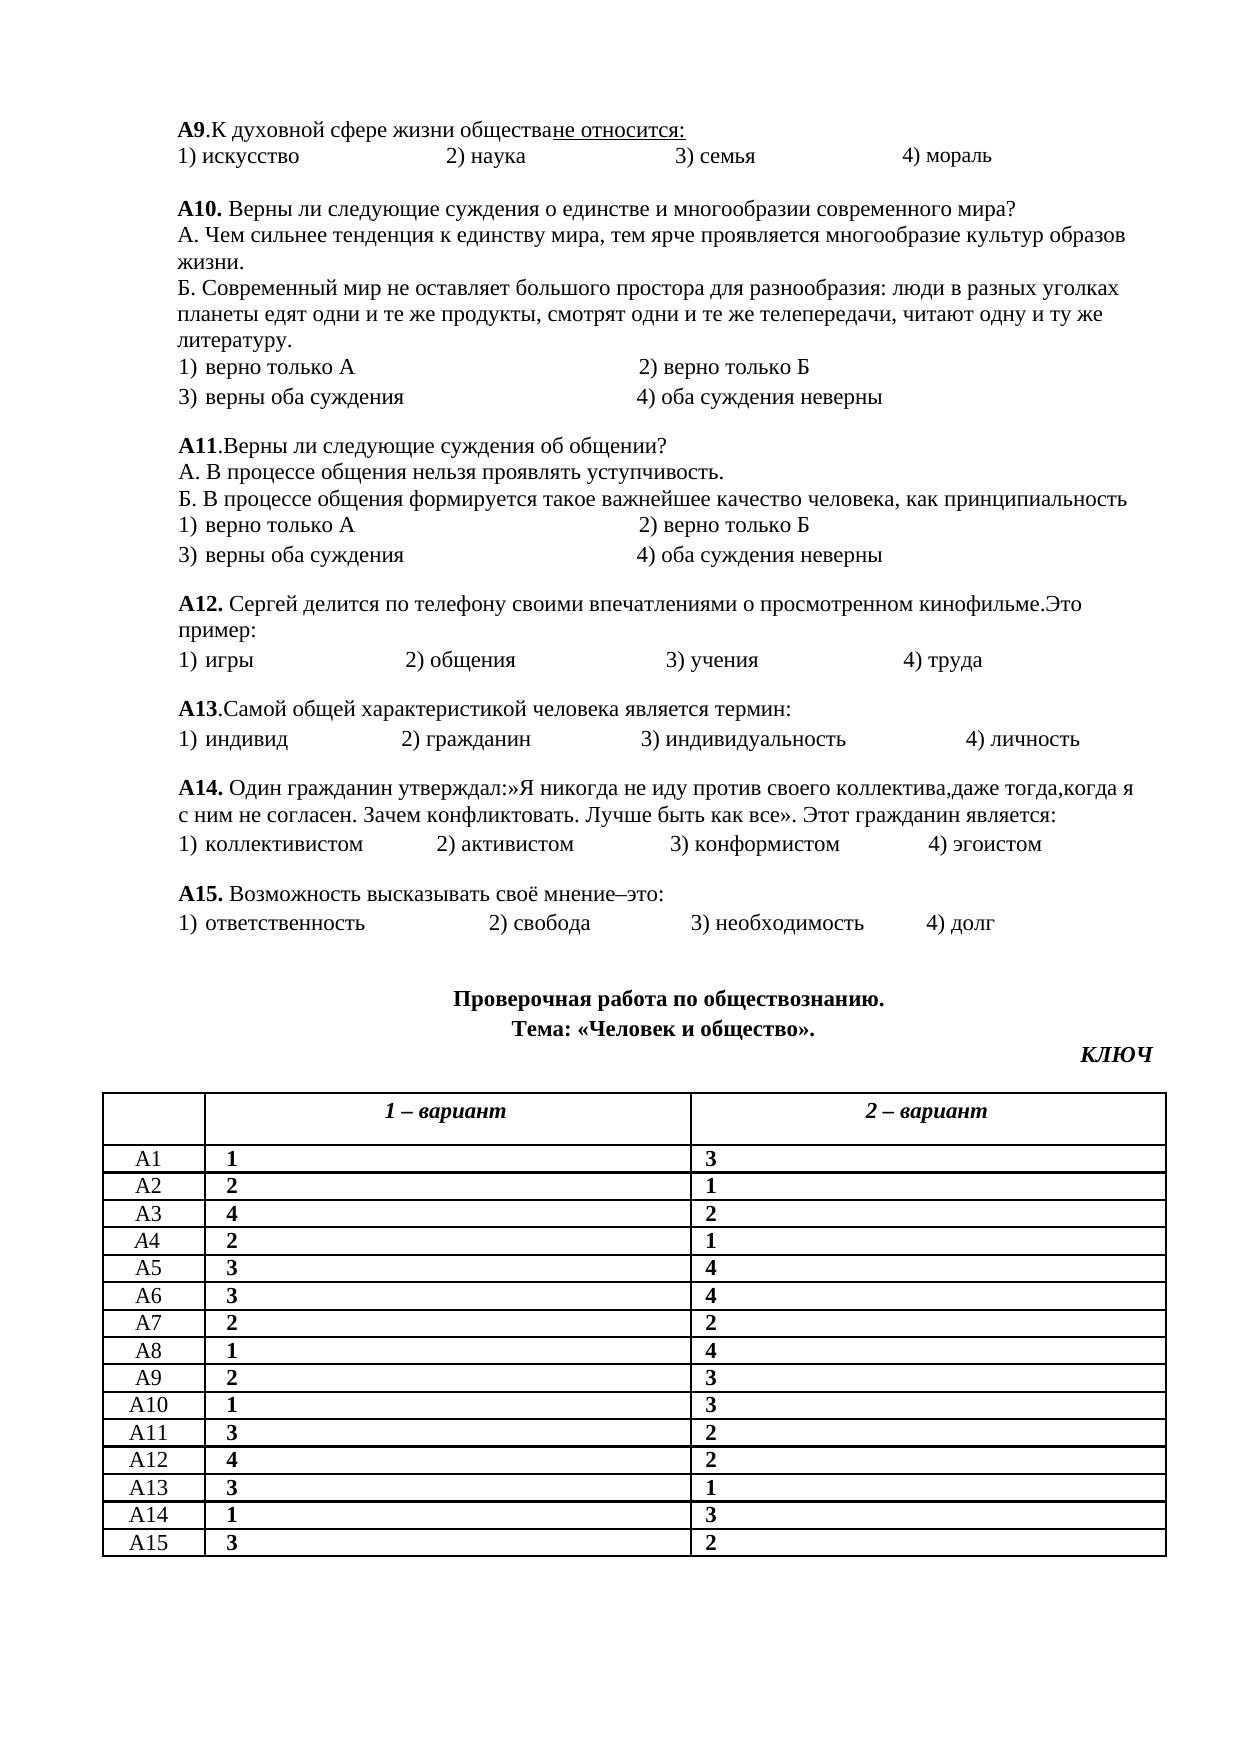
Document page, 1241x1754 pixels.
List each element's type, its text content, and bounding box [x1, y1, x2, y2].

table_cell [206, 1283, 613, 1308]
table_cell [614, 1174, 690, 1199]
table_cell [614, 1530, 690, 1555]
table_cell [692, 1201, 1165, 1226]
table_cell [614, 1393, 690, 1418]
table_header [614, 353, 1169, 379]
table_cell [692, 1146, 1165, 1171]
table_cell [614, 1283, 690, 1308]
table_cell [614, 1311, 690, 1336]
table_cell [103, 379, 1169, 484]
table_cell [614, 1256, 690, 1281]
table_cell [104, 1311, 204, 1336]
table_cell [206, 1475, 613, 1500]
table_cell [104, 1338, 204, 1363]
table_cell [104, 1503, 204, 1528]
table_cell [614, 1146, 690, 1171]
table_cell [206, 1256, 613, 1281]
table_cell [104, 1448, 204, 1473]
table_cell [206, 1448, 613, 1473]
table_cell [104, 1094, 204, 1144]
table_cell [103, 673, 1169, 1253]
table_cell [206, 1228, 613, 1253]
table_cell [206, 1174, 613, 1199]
text А9.К духовной сфере жизни обществане относится: [177, 116, 827, 142]
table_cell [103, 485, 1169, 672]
text 1) искусство 2) наука 3) семья [177, 142, 827, 169]
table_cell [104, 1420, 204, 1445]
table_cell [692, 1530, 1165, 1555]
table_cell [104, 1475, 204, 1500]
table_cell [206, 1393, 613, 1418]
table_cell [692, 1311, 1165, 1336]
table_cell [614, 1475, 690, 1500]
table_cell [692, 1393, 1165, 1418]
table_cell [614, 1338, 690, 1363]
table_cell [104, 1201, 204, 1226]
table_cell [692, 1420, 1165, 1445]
text А. Чем сильнее тенденция к единству мира, тем ярче проявляется многообразие культур образов жизни. [177, 221, 1127, 274]
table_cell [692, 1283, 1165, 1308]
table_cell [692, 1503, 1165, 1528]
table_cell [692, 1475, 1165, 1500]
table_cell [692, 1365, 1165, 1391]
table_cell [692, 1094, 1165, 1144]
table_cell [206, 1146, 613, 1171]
text А10. Верны ли следующие суждения о единстве и многообразии современного мира? [177, 195, 1162, 221]
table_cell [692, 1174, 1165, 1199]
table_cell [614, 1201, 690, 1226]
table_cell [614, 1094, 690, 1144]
text 4) мораль [902, 142, 1162, 168]
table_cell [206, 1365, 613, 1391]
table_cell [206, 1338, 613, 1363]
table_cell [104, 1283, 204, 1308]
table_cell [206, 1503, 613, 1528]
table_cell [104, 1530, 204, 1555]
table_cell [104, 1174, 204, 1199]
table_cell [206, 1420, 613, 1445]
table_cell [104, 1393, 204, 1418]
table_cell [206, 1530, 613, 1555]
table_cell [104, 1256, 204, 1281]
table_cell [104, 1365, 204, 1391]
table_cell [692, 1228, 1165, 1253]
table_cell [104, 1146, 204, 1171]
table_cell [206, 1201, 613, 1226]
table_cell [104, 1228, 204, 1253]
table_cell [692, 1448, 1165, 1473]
text Б. Современный мир не оставляет большого простора для разнообразия: люди в разных уголках планеты едят одни и те же продукты, смотрят одни и те же телепередачи, читают одну и ту же литературу. [177, 274, 1121, 352]
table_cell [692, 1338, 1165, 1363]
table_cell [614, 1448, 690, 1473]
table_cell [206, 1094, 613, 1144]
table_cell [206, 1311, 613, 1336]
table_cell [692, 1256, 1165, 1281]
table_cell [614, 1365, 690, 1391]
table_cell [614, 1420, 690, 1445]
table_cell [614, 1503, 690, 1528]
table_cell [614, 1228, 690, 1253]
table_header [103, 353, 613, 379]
